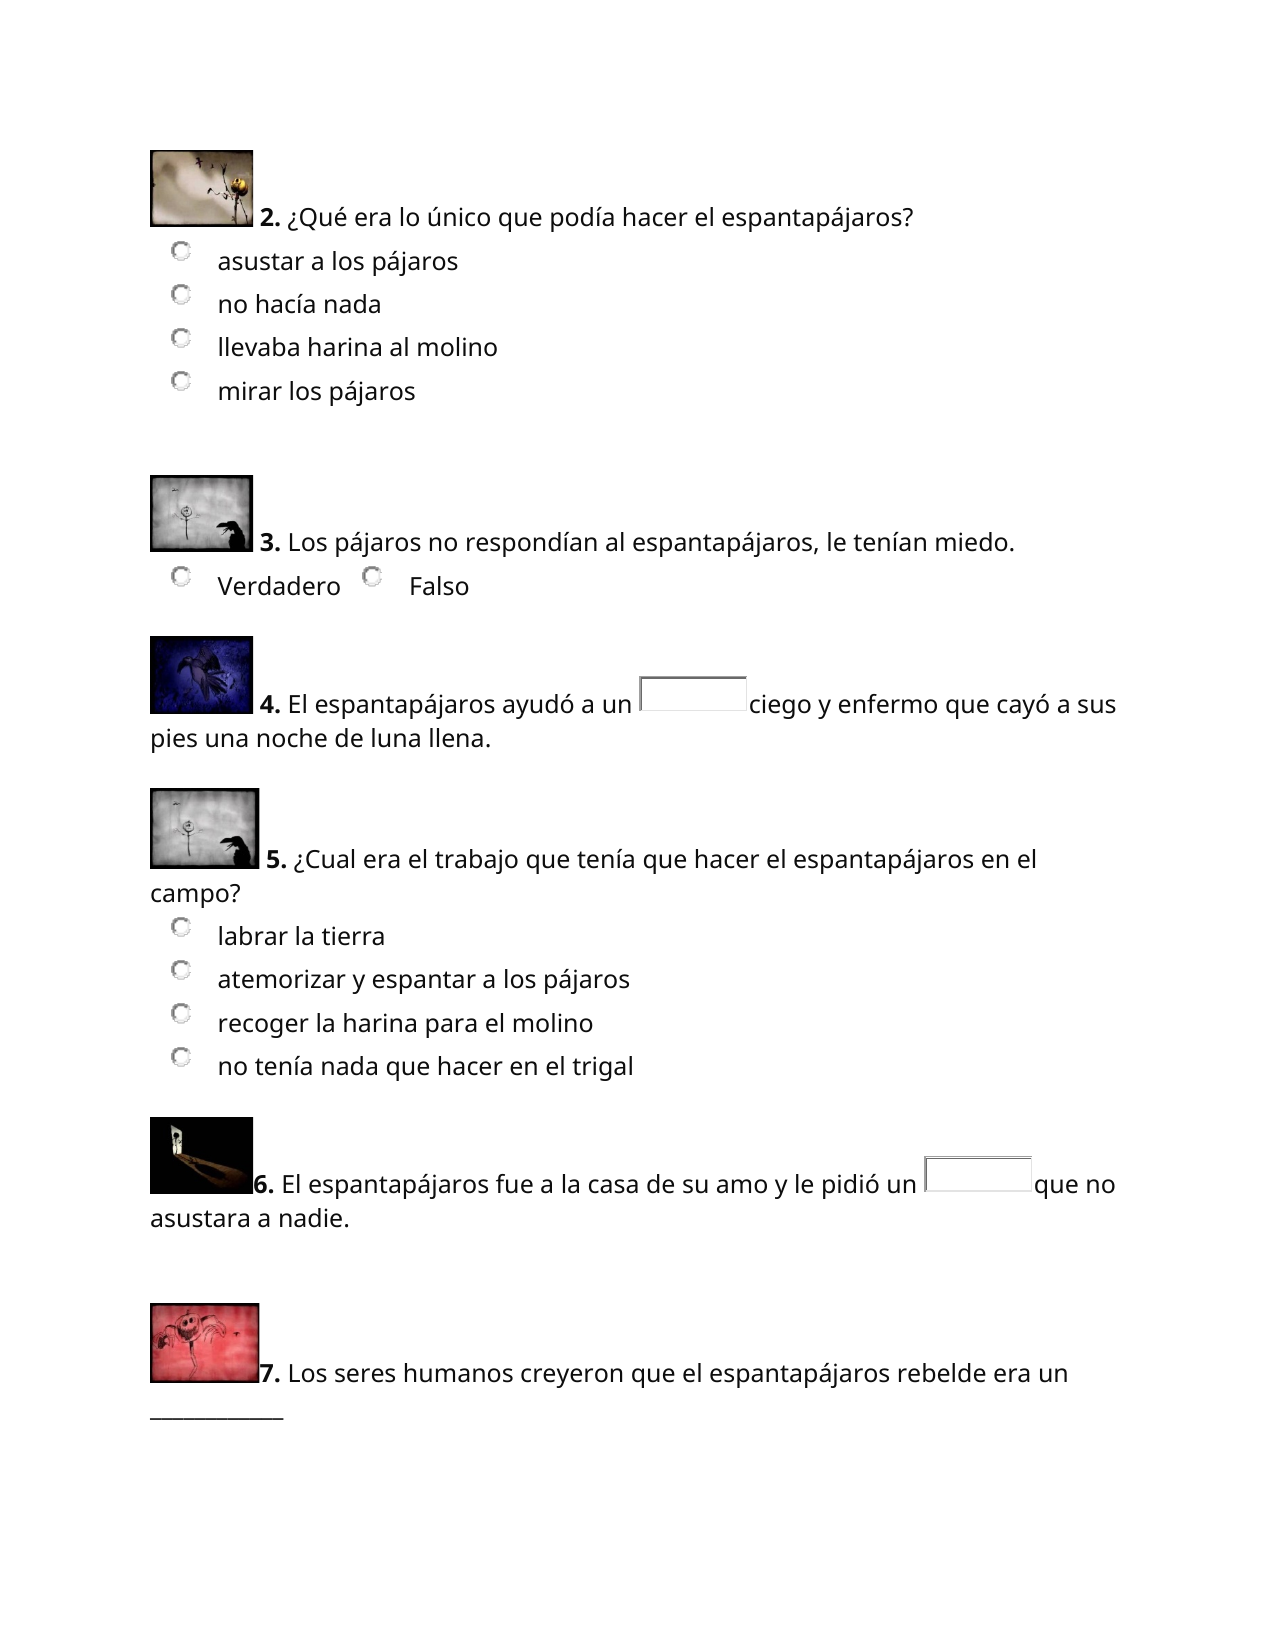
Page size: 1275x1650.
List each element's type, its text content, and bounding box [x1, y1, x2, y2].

text 6. El espantapájaros fue a la casa de su amo y le pidió un que no asustara a nadie. [150, 1117, 1125, 1235]
picture [150, 475, 254, 552]
picture [150, 150, 254, 227]
text 7. Los seres humanos creyeron que el espantapájaros rebelde era un ____________ [150, 1303, 1125, 1424]
text 4. El espantapájaros ayudó a un ciego y enfermo que cayó a sus pies una noche de luna llena. [150, 637, 1125, 754]
text asustar a los pájaros [150, 234, 1125, 277]
picture [150, 1303, 260, 1383]
text 2. ¿Qué era lo único que podía hacer el espantapájaros? [150, 150, 1125, 234]
text no hacía nada [150, 277, 1125, 321]
picture [150, 788, 260, 869]
text llevaba harina al molino [150, 321, 1125, 364]
picture [150, 636, 254, 714]
text Verdadero Falso [150, 559, 1125, 602]
picture [150, 1117, 254, 1194]
text labrar la tierra [150, 909, 1125, 953]
text mirar los pájaros [150, 364, 1125, 407]
text recoger la harina para el molino [150, 996, 1125, 1039]
text atemorizar y espantar a los pájaros [150, 953, 1125, 996]
text 3. Los pájaros no respondían al espantapájaros, le tenían miedo. [150, 475, 1125, 559]
text no tenía nada que hacer en el trigal [150, 1039, 1125, 1083]
text 5. ¿Cual era el trabajo que tenía que hacer el espantapájaros en el campo? [150, 788, 1125, 909]
